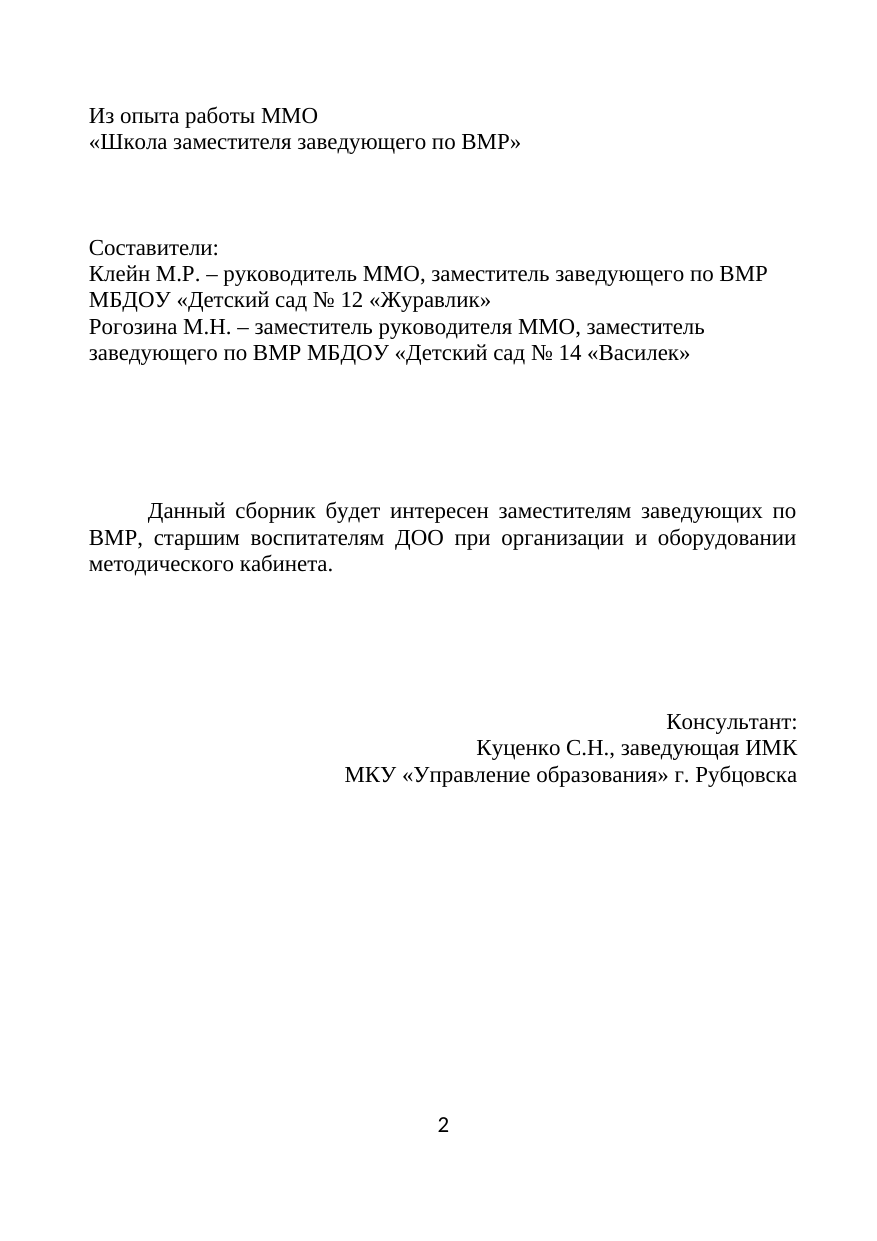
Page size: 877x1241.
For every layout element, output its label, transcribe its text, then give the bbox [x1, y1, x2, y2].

text Составители: [89, 234, 797, 260]
text Консультант: [89, 708, 797, 734]
text «Школа заместителя заведующего по ВМР» [89, 128, 797, 154]
text Рогозина М.Н. – заместитель руководителя ММО, заместитель заведующего по ВМР МБДОУ «Детский сад № 14 «Василек» [89, 313, 797, 365]
text МКУ «Управление образования» г. Рубцовска [89, 761, 797, 787]
text Клейн М.Р. – руководитель ММО, заместитель заведующего по ВМР МБДОУ «Детский сад № 12 «Журавлик» [89, 260, 797, 313]
text Из опыта работы ММО [89, 102, 797, 128]
text Данный сборник будет интересен заместителям заведующих по ВМР, старшим воспитателям ДОО при организации и оборудовании методического кабинета. [89, 497, 797, 576]
text Куценко С.Н., заведующая ИМК [89, 734, 797, 761]
